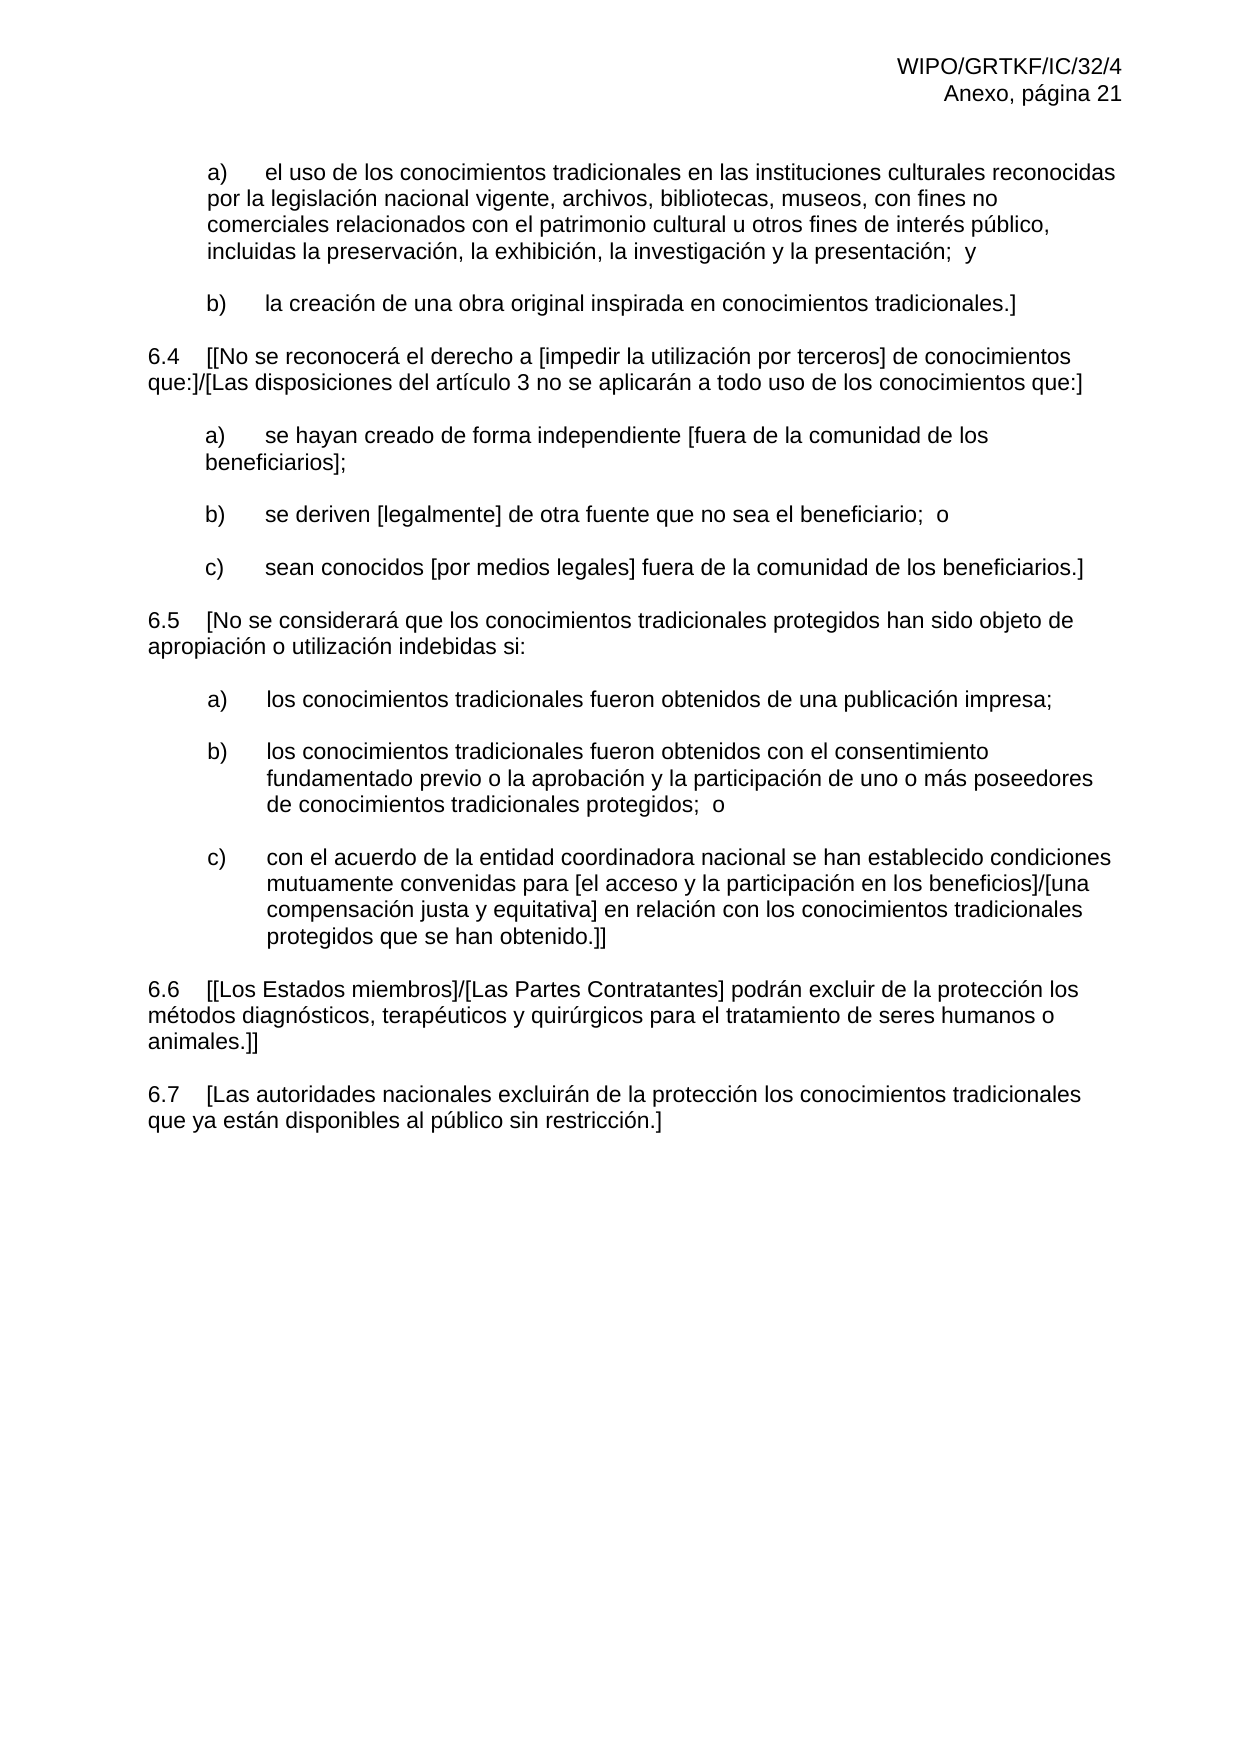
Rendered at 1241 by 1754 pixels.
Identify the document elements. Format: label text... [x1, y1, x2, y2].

text 6.5 [No se considerará que los conocimientos tradicionales protegidos han sido objeto de apropiación o utilización indebidas si: [148, 607, 1122, 659]
text 6.7 [Las autoridades nacionales excluirán de la protección los conocimientos tradicionales que ya están disponibles al público sin restricción.] [148, 1081, 1122, 1134]
text 6.6 [[Los Estados miembros]/[Las Partes Contratantes] podrán excluir de la protección los métodos diagnósticos, terapéuticos y quirúrgicos para el tratamiento de seres humanos o animales.]] [148, 976, 1122, 1054]
text a) se hayan creado de forma independiente [fuera de la comunidad de los beneficiarios]; [205, 422, 1122, 475]
text a) el uso de los conocimientos tradicionales en las instituciones culturales reconocidas por la legislación nacional vigente, archivos, bibliotecas, museos, con fines no comerciales relacionados con el patrimonio cultural u otros fines de interés público, incluidas la preservación, la exhibición, la investigación y la presentación; y [207, 158, 1122, 264]
text b) la creación de una obra original inspirada en conocimientos tradicionales.] [148, 290, 1122, 317]
list los conocimientos tradicionales fueron obtenidos de una publicación impresa; [207, 686, 1122, 712]
text b) se deriven [legalmente] de otra fuente que no sea el beneficiario; o [205, 501, 1122, 527]
text 6.4 [[No se reconocerá el derecho a [impedir la utilización por terceros] de conocimientos que:]/[Las disposiciones del artículo 3 no se aplicarán a todo uso de los conocimientos que:] [148, 343, 1122, 396]
text c) sean conocidos [por medios legales] fuera de la comunidad de los beneficiarios.] [205, 554, 1122, 580]
list con el acuerdo de la entidad coordinadora nacional se han establecido condiciones mutuamente convenidas para [el acceso y la participación en los beneficios]/[una compensación justa y equitativa] en relación con los conocimientos tradicionales protegidos que se han obtenido.]] [207, 844, 1122, 949]
list los conocimientos tradicionales fueron obtenidos con el consentimiento fundamentado previo o la aprobación y la participación de uno o más poseedores de conocimientos tradicionales protegidos; o [207, 738, 1122, 817]
